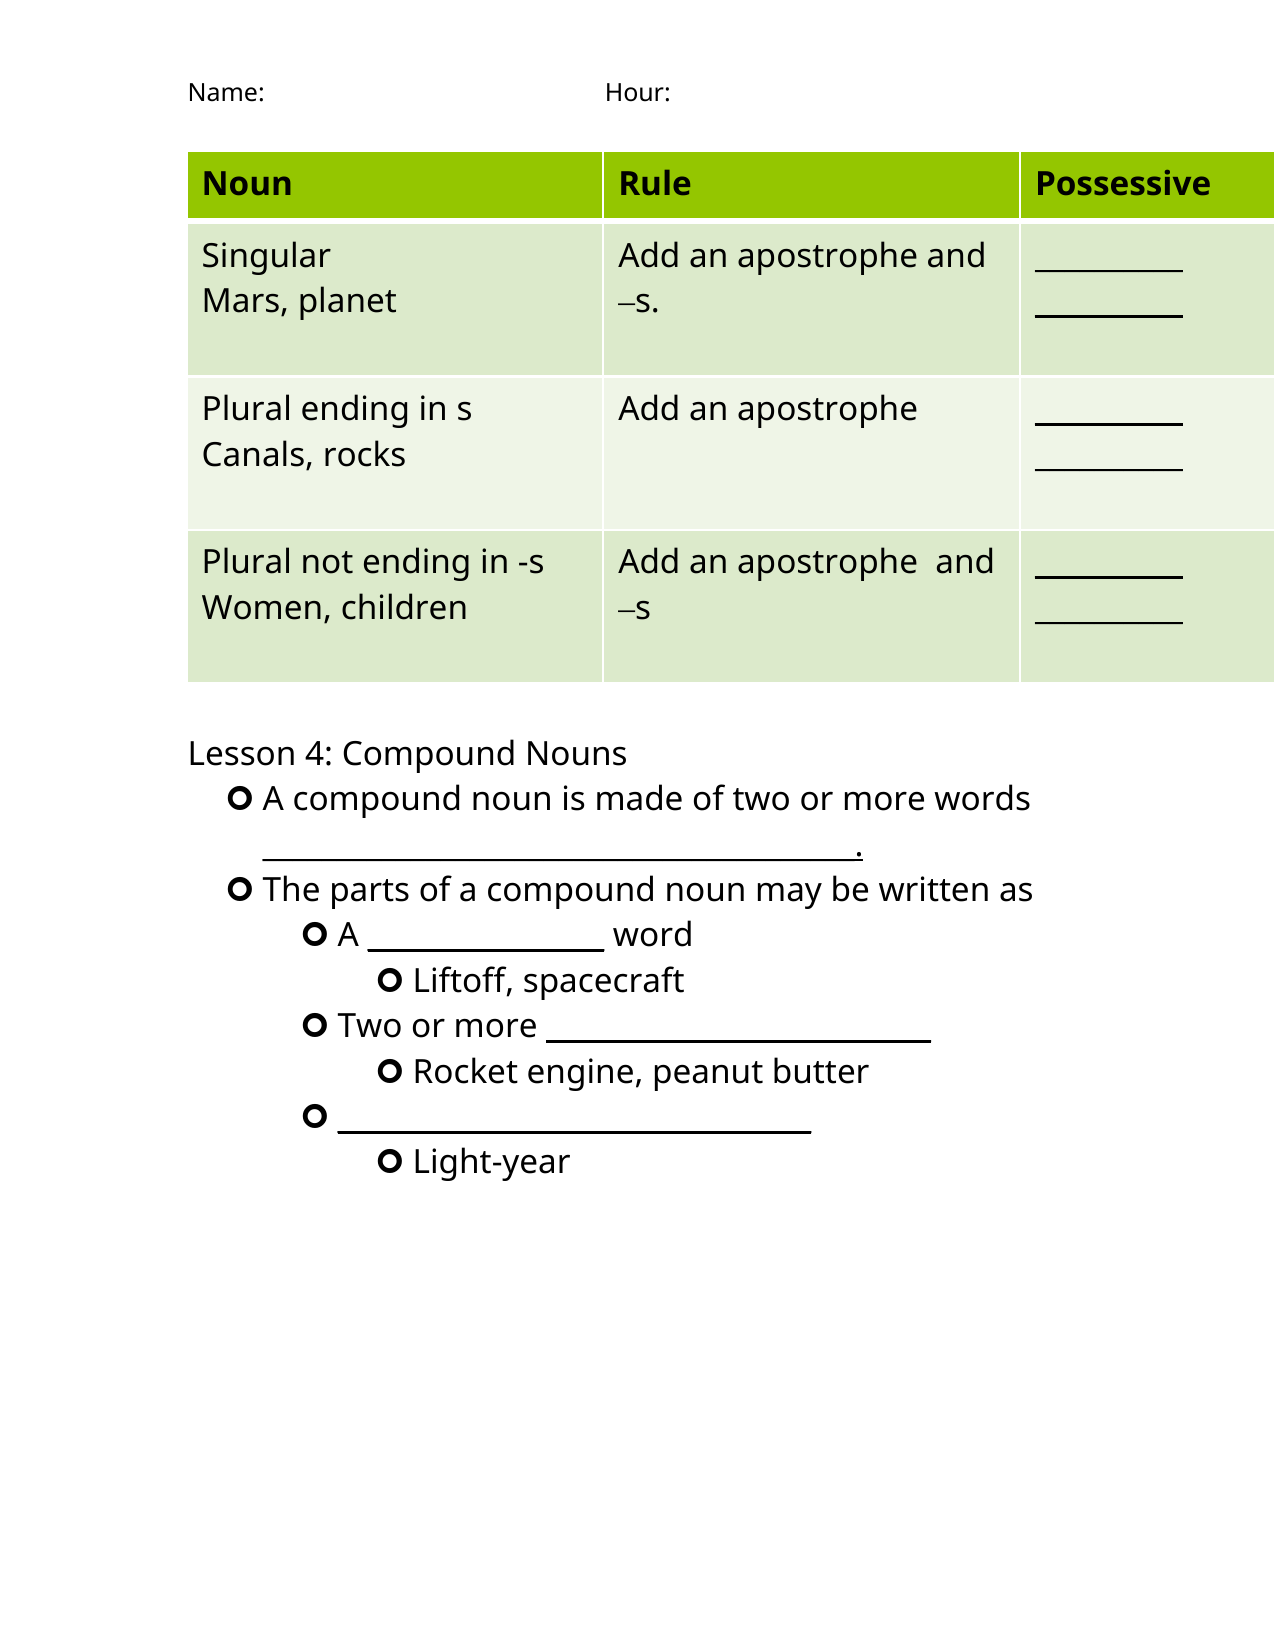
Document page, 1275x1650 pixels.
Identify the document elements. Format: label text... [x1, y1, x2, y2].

text Lesson 4: Compound Nouns [187, 729, 1087, 775]
table_header Noun [188, 152, 602, 218]
table_cell __________ __________ [1021, 224, 1274, 375]
list A compound noun is made of two or more words ________________________________________. [225, 775, 1087, 866]
table_cell __________ __________ [1021, 378, 1274, 529]
table_header Possessive [1021, 152, 1274, 218]
table_cell Add an apostrophe and –s. [604, 224, 1019, 375]
list A ________________ word [300, 911, 1087, 957]
table_cell __________ __________ [1021, 531, 1274, 682]
list ________________________________ [300, 1093, 1087, 1138]
list The parts of a compound noun may be written as [225, 866, 1087, 911]
list Liftoff, spacecraft [375, 957, 1087, 1002]
table_cell Plural ending in s Canals, rocks [188, 378, 602, 529]
list Rocket engine, peanut butter [375, 1047, 1087, 1093]
list Light-year [375, 1138, 1087, 1184]
table_cell Singular Mars, planet [188, 224, 602, 375]
list Two or more __________________________ [300, 1002, 1087, 1047]
table_cell Plural not ending in -s Women, children [188, 531, 602, 682]
table_cell Add an apostrophe and –s [604, 531, 1019, 682]
table_cell Add an apostrophe [604, 378, 1019, 529]
table_header Rule [604, 152, 1019, 218]
